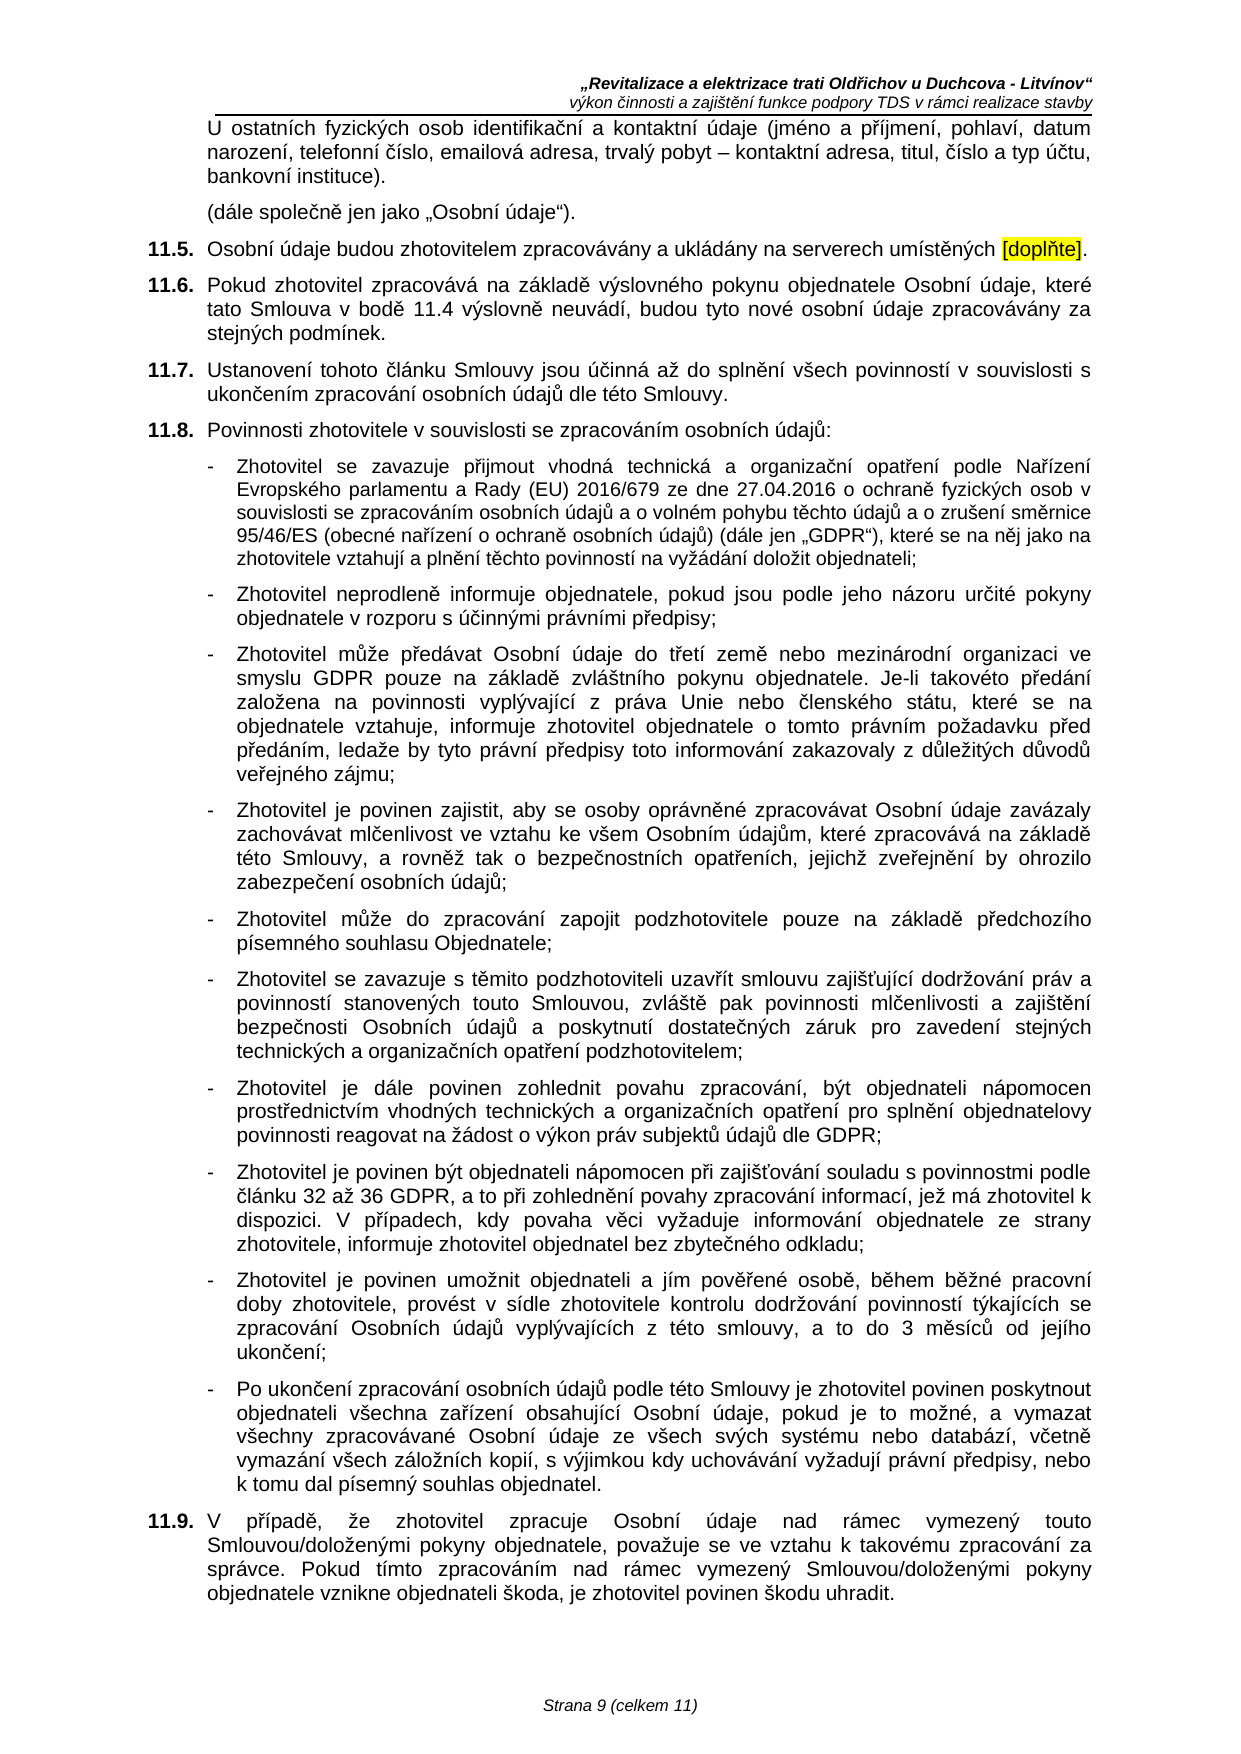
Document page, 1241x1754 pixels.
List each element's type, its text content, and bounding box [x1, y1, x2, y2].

text - Zhotovitel je povinen zajistit, aby se osoby oprávněné zpracovávat Osobní údaje zavázaly zachovávat mlčenlivost ve vztahu ke všem Osobním údajům, které zpracovává na základě této Smlouvy, a rovněž tak o bezpečnostních opatřeních, jejichž zveřejnění by ohrozilo zabezpečení osobních údajů; [207, 798, 1092, 894]
text - Zhotovitel je dále povinen zohlednit povahu zpracování, být objednateli nápomocen prostřednictvím vhodných technických a organizačních opatření pro splnění objednatelovy povinnosti reagovat na žádost o výkon práv subjektů údajů dle GDPR; [207, 1075, 1092, 1147]
text - Zhotovitel se zavazuje přijmout vhodná technická a organizační opatření podle Nařízení Evropského parlamentu a Rady (EU) 2016/679 ze dne 27.04.2016 o ochraně fyzických osob v souvislosti se zpracováním osobních údajů a o volném pohybu těchto údajů a o zrušení směrnice 95/46/ES (obecné nařízení o ochraně osobních údajů) (dále jen „GDPR“), které se na něj jako na zhotovitele vztahují a plnění těchto povinností na vyžádání doložit objednateli; [207, 454, 1092, 569]
text U ostatních fyzických osob identifikační a kontaktní údaje (jméno a příjmení, pohlaví, datum narození, telefonní číslo, emailová adresa, trvalý pobyt – kontaktní adresa, titul, číslo a typ účtu, bankovní instituce). [207, 116, 1092, 188]
text 11.8. Povinnosti zhotovitele v souvislosti se zpracováním osobních údajů: [148, 418, 1092, 442]
text - Zhotovitel neprodleně informuje objednatele, pokud jsou podle jeho názoru určité pokyny objednatele v rozporu s účinnými právními předpisy; [207, 582, 1092, 629]
text - Zhotovitel může předávat Osobní údaje do třetí země nebo mezinárodní organizaci ve smyslu GDPR pouze na základě zvláštního pokynu objednatele. Je-li takovéto předání založena na povinnosti vyplývající z práva Unie nebo členského státu, které se na objednatele vztahuje, informuje zhotovitel objednatele o tomto právním požadavku před předáním, ledaže by tyto právní předpisy toto informování zakazovaly z důležitých důvodů veřejného zájmu; [207, 642, 1092, 786]
text 11.5. Osobní údaje budou zhotovitelem zpracovávány a ukládány na serverech umístěných [doplňte]. [148, 237, 1002, 261]
text - Po ukončení zpracování osobních údajů podle této Smlouvy je zhotovitel povinen poskytnout objednateli všechna zařízení obsahující Osobní údaje, pokud je to možné, a vymazat všechny zpracovávané Osobní údaje ze všech svých systému nebo databází, včetně vymazání všech záložních kopií, s výjimkou kdy uchovávání vyžadují právní předpisy, nebo k tomu dal písemný souhlas objednatel. [207, 1376, 1092, 1496]
text 11.7. Ustanovení tohoto článku Smlouvy jsou účinná až do splnění všech povinností v souvislosti s ukončením zpracování osobních údajů dle této Smlouvy. [148, 357, 1092, 405]
text - Zhotovitel je povinen umožnit objednateli a jím pověřené osobě, během běžné pracovní doby zhotovitele, provést v sídle zhotovitele kontrolu dodržování povinností týkajících se zpracování Osobních údajů vyplývajících z této smlouvy, a to do 3 měsíců od jejího ukončení; [207, 1268, 1092, 1364]
text (dále společně jen jako „Osobní údaje“). [207, 200, 1092, 224]
text 11.9. V případě, že zhotovitel zpracuje Osobní údaje nad rámec vymezený touto Smlouvou/doloženými pokyny objednatele, považuje se ve vztahu k takovému zpracování za správce. Pokud tímto zpracováním nad rámec vymezený Smlouvou/doloženými pokyny objednatele vznikne objednateli škoda, je zhotovitel povinen škodu uhradit. [148, 1509, 1092, 1604]
text - Zhotovitel se zavazuje s těmito podzhotoviteli uzavřít smlouvu zajišťující dodržování práv a povinností stanovených touto Smlouvou, zvláště pak povinnosti mlčenlivosti a zajištění bezpečnosti Osobních údajů a poskytnutí dostatečných záruk pro zavedení stejných technických a organizačních opatření podzhotovitelem; [207, 967, 1092, 1063]
text 11.6. Pokud zhotovitel zpracovává na základě výslovného pokynu objednatele Osobní údaje, které tato Smlouva v bodě 11.4 výslovně neuvádí, budou tyto nové osobní údaje zpracovávány za stejných podmínek. [148, 273, 1092, 345]
text - Zhotovitel může do zpracování zapojit podzhotovitele pouze na základě předchozího písemného souhlasu Objednatele; [207, 907, 1092, 954]
text - Zhotovitel je povinen být objednateli nápomocen při zajišťování souladu s povinnostmi podle článku 32 až 36 GDPR, a to při zohlednění povahy zpracování informací, jež má zhotovitel k dispozici. V případech, kdy povaha věci vyžaduje informování objednatele ze strany zhotovitele, informuje zhotovitel objednatel bez zbytečného odkladu; [207, 1160, 1092, 1256]
